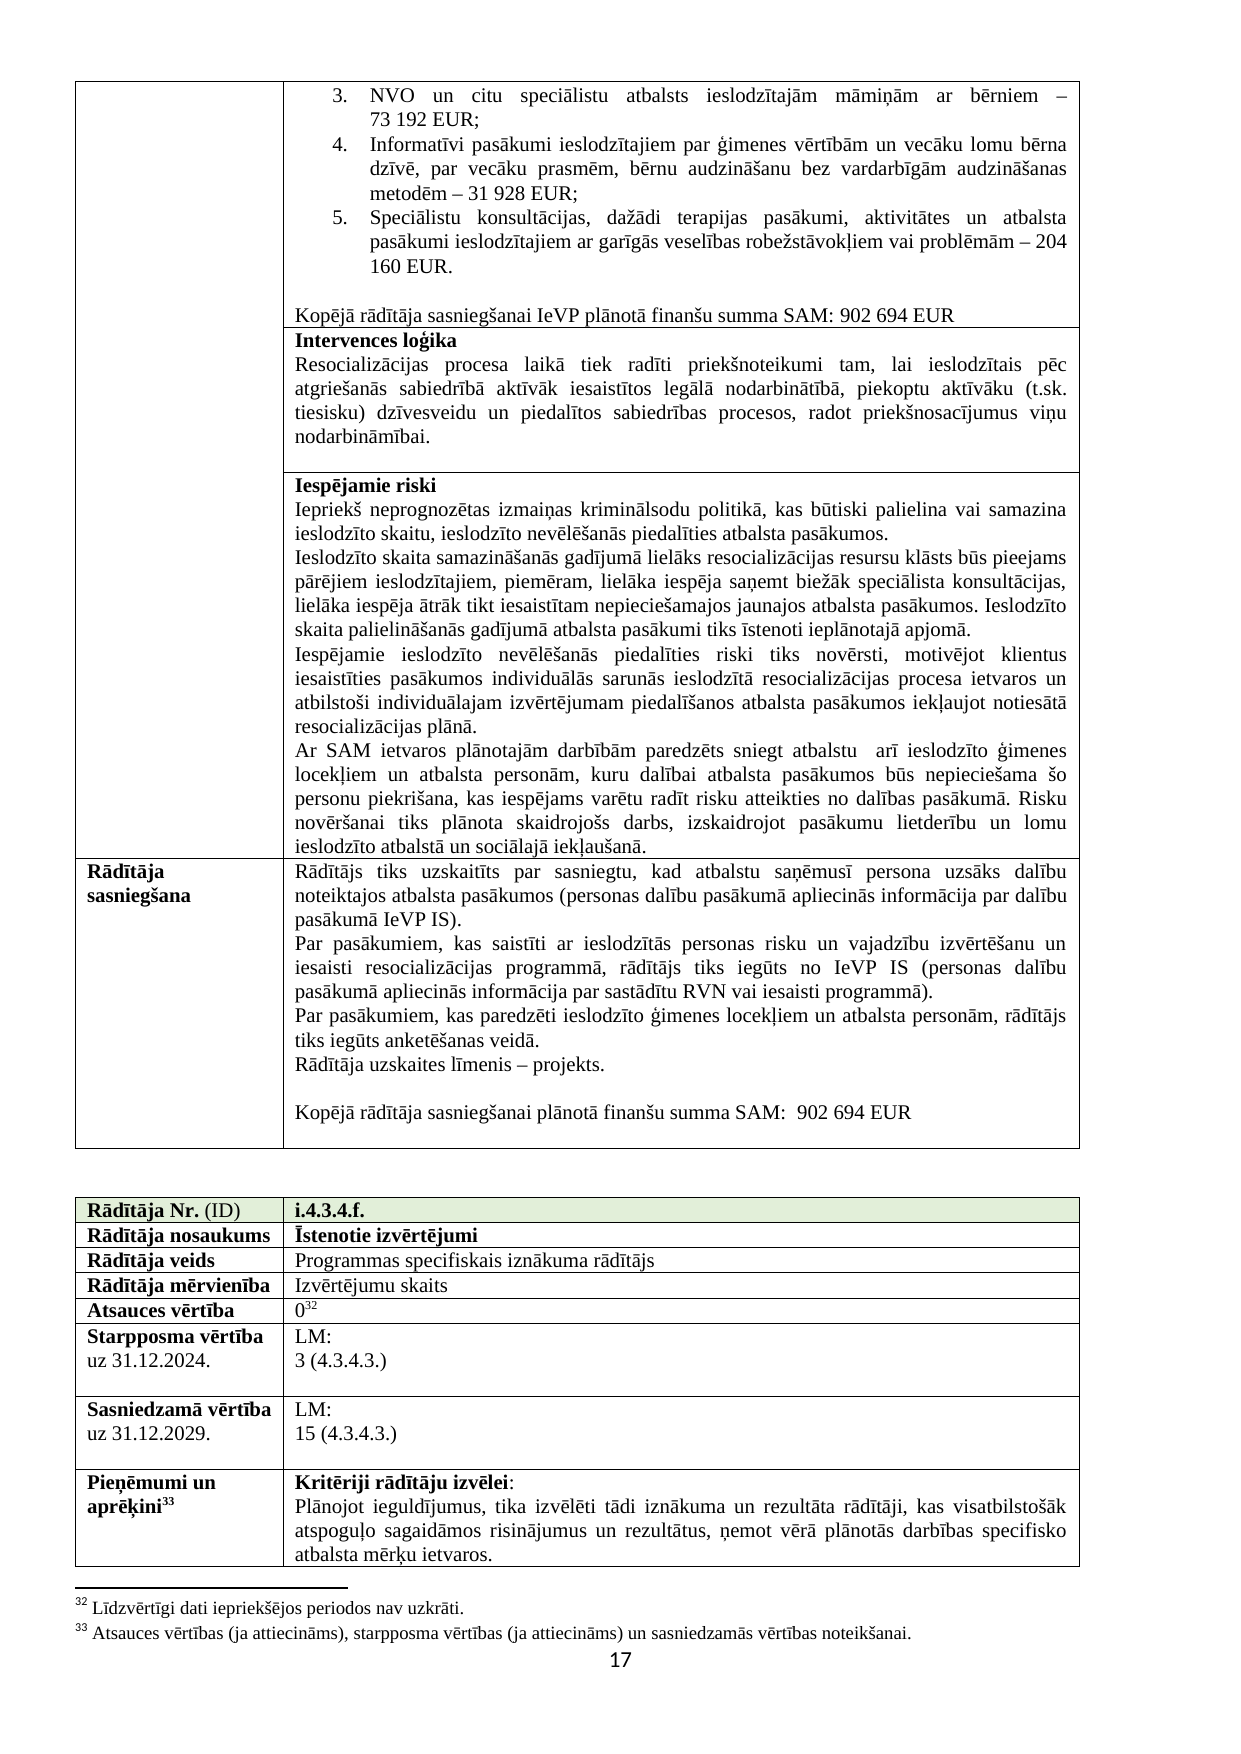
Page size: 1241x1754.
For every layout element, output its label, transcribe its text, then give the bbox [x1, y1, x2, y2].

table_cell Rādītāja mērvienība [76, 1273, 283, 1297]
table_cell 0 [284, 1299, 1079, 1322]
table_header i.4.3.4.f. [284, 1198, 1079, 1222]
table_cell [284, 1470, 1079, 1566]
table_cell Programmas specifiskais iznākuma rādītājs [284, 1248, 1079, 1272]
table_cell Sasniedzamā vērtība uz 31.12.2029. [76, 1397, 283, 1469]
table_cell LM: 3 (4.3.4.3.) [284, 1324, 1079, 1396]
table_cell Izvērtējumu skaits [284, 1273, 1079, 1297]
table_cell Īstenotie izvērtējumi [284, 1223, 1079, 1247]
table_cell Iespējamie riski Iepriekš neprognozētas izmaiņas kriminālsodu politikā, kas būtiski palielina vai samazina ieslodzīto skaitu, ieslodzīto nevēlēšanās piedalīties atbalsta pasākumos. Ieslodzīto skaita samazināšanās gadījumā lielāks resocializācijas resursu klāsts būs pieejams pārējiem ieslodzītajiem, piemēram, lielāka iespēja saņemt biežāk speciālista konsultācijas, lielāka iespēja ātrāk tikt iesaistītam nepieciešamajos jaunajos atbalsta pasākumos. Ieslodzīto skaita palielināšanās gadījumā atbalsta pasākumi tiks īstenoti ieplānotajā apjomā. Iespējamie ieslodzīto nevēlēšanās piedalīties riski tiks novērsti, motivējot klientus iesaistīties pasākumos individuālās sarunās ieslodzītā resocializācijas procesa ietvaros un atbilstoši individuālajam izvērtējumam piedalīšanos atbalsta pasākumos iekļaujot notiesātā resocializācijas plānā. Ar SAM ietvaros plānotajām darbībām paredzēts sniegt atbalstu arī ieslodzīto ģimenes locekļiem un atbalsta personām, kuru dalībai atbalsta pasākumos būs nepieciešama šo personu piekrišana, kas iespējams varētu radīt risku atteikties no dalības pasākumā. Risku novēršanai tiks plānota skaidrojošs darbs, izskaidrojot pasākumu lietderību un lomu ieslodzīto atbalstā un sociālajā iekļaušanā. [284, 473, 1079, 858]
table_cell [76, 1470, 283, 1566]
table_cell Starpposma vērtība uz 31.12.2024. [76, 1324, 283, 1396]
table_cell Rādītāja sasniegšana [76, 859, 283, 1148]
table_cell Rādītājs tiks uzskaitīts par sasniegtu, kad atbalstu saņēmusī persona uzsāks dalību noteiktajos atbalsta pasākumos (personas dalību pasākumā apliecinās informācija par dalību pasākumā IeVP IS). Par pasākumiem, kas saistīti ar ieslodzītās personas risku un vajadzību izvērtēšanu un iesaisti resocializācijas programmā, rādītājs tiks iegūts no IeVP IS (personas dalību pasākumā apliecinās informācija par sastādītu RVN vai iesaisti programmā). Par pasākumiem, kas paredzēti ieslodzīto ģimenes locekļiem un atbalsta personām, rādītājs tiks iegūts anketēšanas veidā. Rādītāja uzskaites līmenis – projekts. Kopējā rādītāja sasniegšanai plānotā finanšu summa SAM: 902 694 EUR [284, 859, 1079, 1148]
table_cell Rādītāja veids [76, 1248, 283, 1272]
table_cell LM: 15 (4.3.4.3.) [284, 1397, 1079, 1469]
table_cell Rādītāja nosaukums [76, 1223, 283, 1247]
table_header Rādītāja Nr. (ID) [76, 1198, 283, 1222]
table_cell Atsauces vērtība [76, 1299, 283, 1322]
table_cell Intervences loģika Resocializācijas procesa laikā tiek radīti priekšnoteikumi tam, lai ieslodzītais pēc atgriešanās sabiedrībā aktīvāk iesaistītos legālā nodarbinātībā, piekoptu aktīvāku (t.sk. tiesisku) dzīvesveidu un piedalītos sabiedrības procesos, radot priekšnosacījumus viņu nodarbināmībai. [284, 328, 1079, 472]
